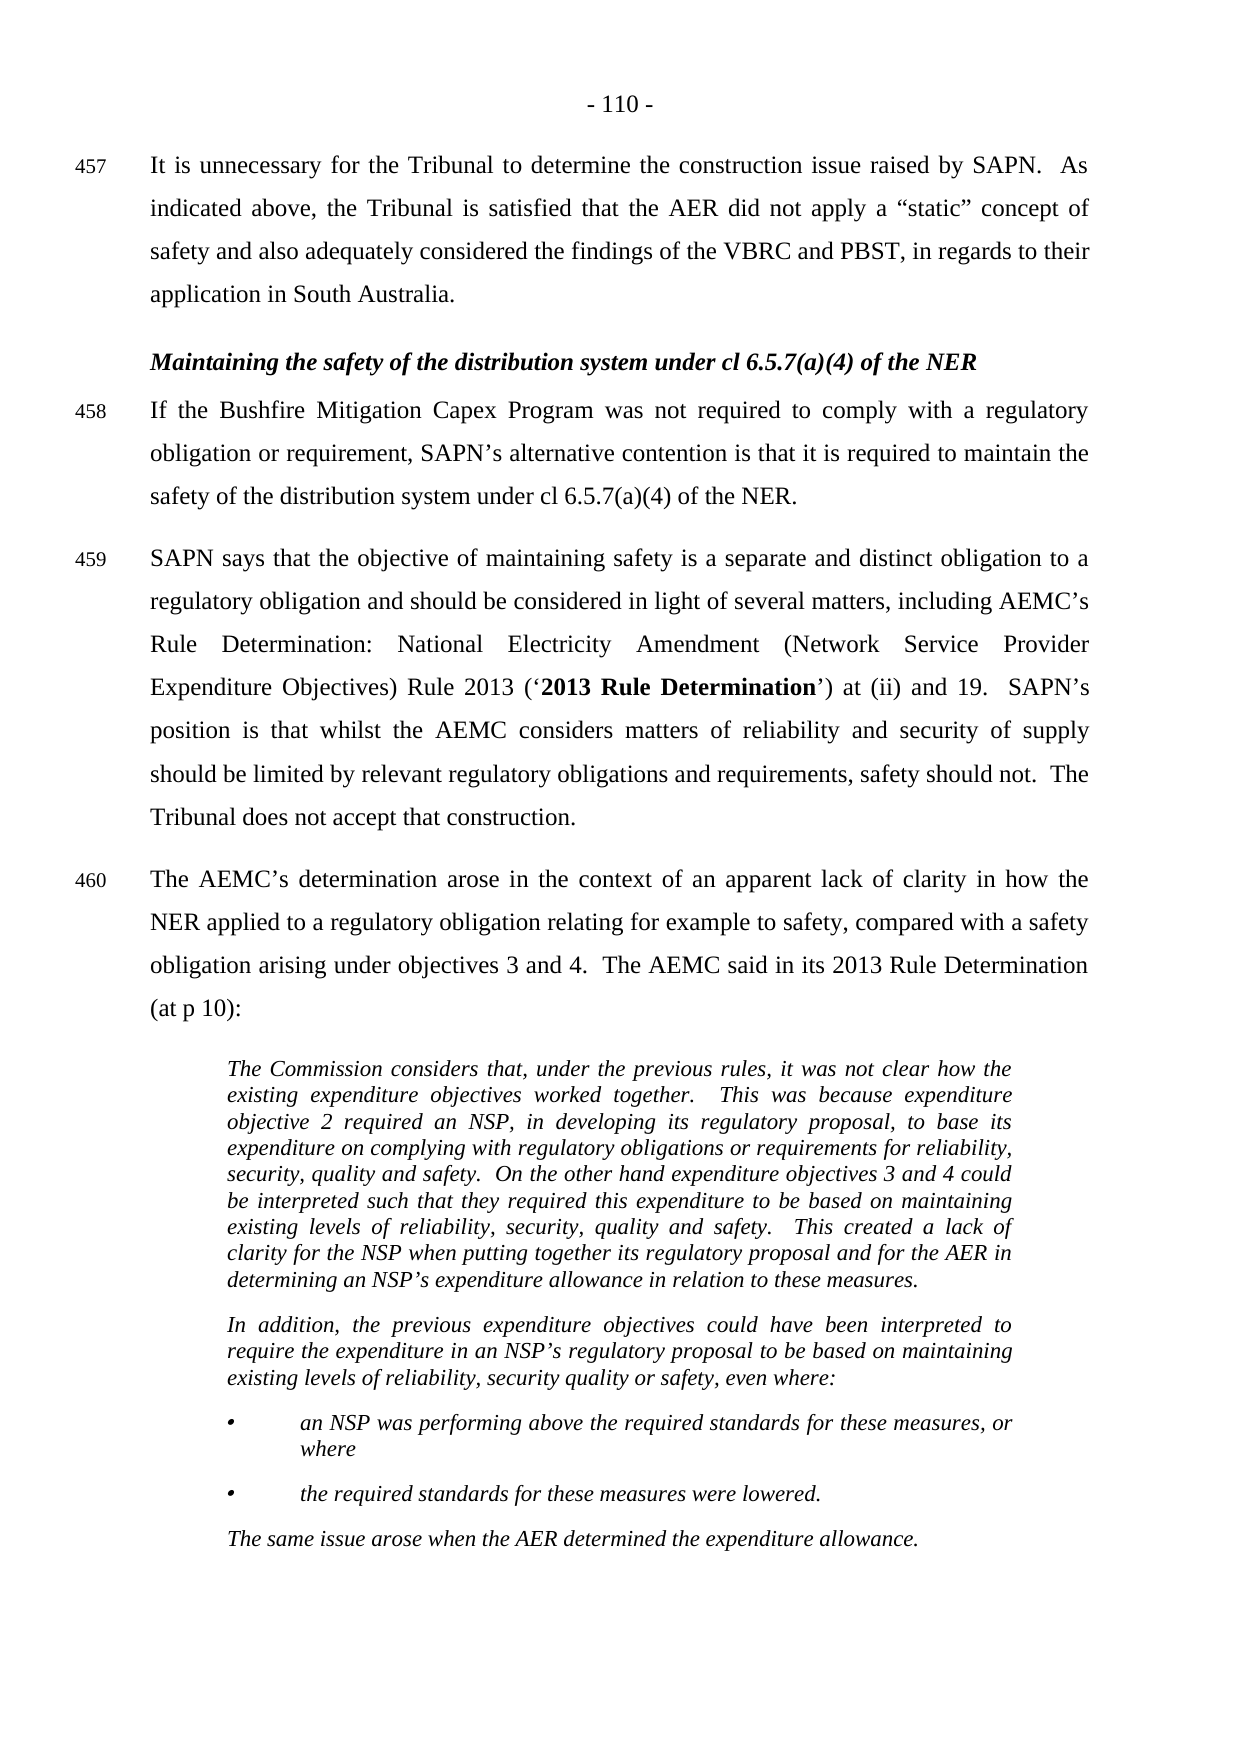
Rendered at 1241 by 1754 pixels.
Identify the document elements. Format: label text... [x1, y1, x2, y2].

text The AEMC’s determination arose in the context of an apparent lack of clarity in how the NER applied to a regulatory obligation relating for example to safety, compared with a safety obligation arising under objectives 3 and 4. The AEMC said in its 2013 Rule Determination (at p 10): [75, 864, 1090, 1022]
subtitle Maintaining the safety of the distribution system under cl 6.5.7(a)(4) of the NER [150, 347, 1090, 376]
text In addition, the previous expenditure objectives could have been interpreted to require the expenditure in an NSP’s regulatory proposal to be based on maintaining existing levels of reliability, security quality or safety, even where: [227, 1311, 1013, 1390]
text SAPN says that the objective of maintaining safety is a separate and distinct obligation to a regulatory obligation and should be considered in light of several matters, including AEMC’s Rule Determination: National Electricity Amendment (Network Service Provider Expenditure Objectives) Rule 2013 (‘2013 Rule Determination’) at (ii) and 19. SAPN’s position is that whilst the AEMC considers matters of reliability and security of supply should be limited by relevant regulatory obligations and requirements, safety should not. The Tribunal does not accept that construction. [75, 543, 1090, 831]
text The Commission considers that, under the previous rules, it was not clear how the existing expenditure objectives worked together. This was because expenditure objective 2 required an NSP, in developing its regulatory proposal, to base its expenditure on complying with regulatory obligations or requirements for reliability, security, quality and safety. On the other hand expenditure objectives 3 and 4 could be interpreted such that they required this expenditure to be based on maintaining existing levels of reliability, security, quality and safety. This created a lack of clarity for the NSP when putting together its regulatory proposal and for the AER in determining an NSP’s expenditure allowance in relation to these measures. [227, 1055, 1013, 1292]
text It is unnecessary for the Tribunal to determine the construction issue raised by SAPN. As indicated above, the Tribunal is satisfied that the AER did not apply a “static” concept of safety and also adequately considered the findings of the VBRC and PBST, in regards to their application in South Australia. [75, 150, 1090, 308]
text an NSP was performing above the required standards for these measures, or where [225, 1409, 1013, 1461]
text the required standards for these measures were lowered. [225, 1480, 1013, 1507]
text If the Bushfire Mitigation Capex Program was not required to comply with a regulatory obligation or requirement, SAPN’s alternative contention is that it is required to maintain the safety of the distribution system under cl 6.5.7(a)(4) of the NER. [75, 395, 1090, 510]
text The same issue arose when the AER determined the expenditure allowance. [227, 1525, 1013, 1552]
